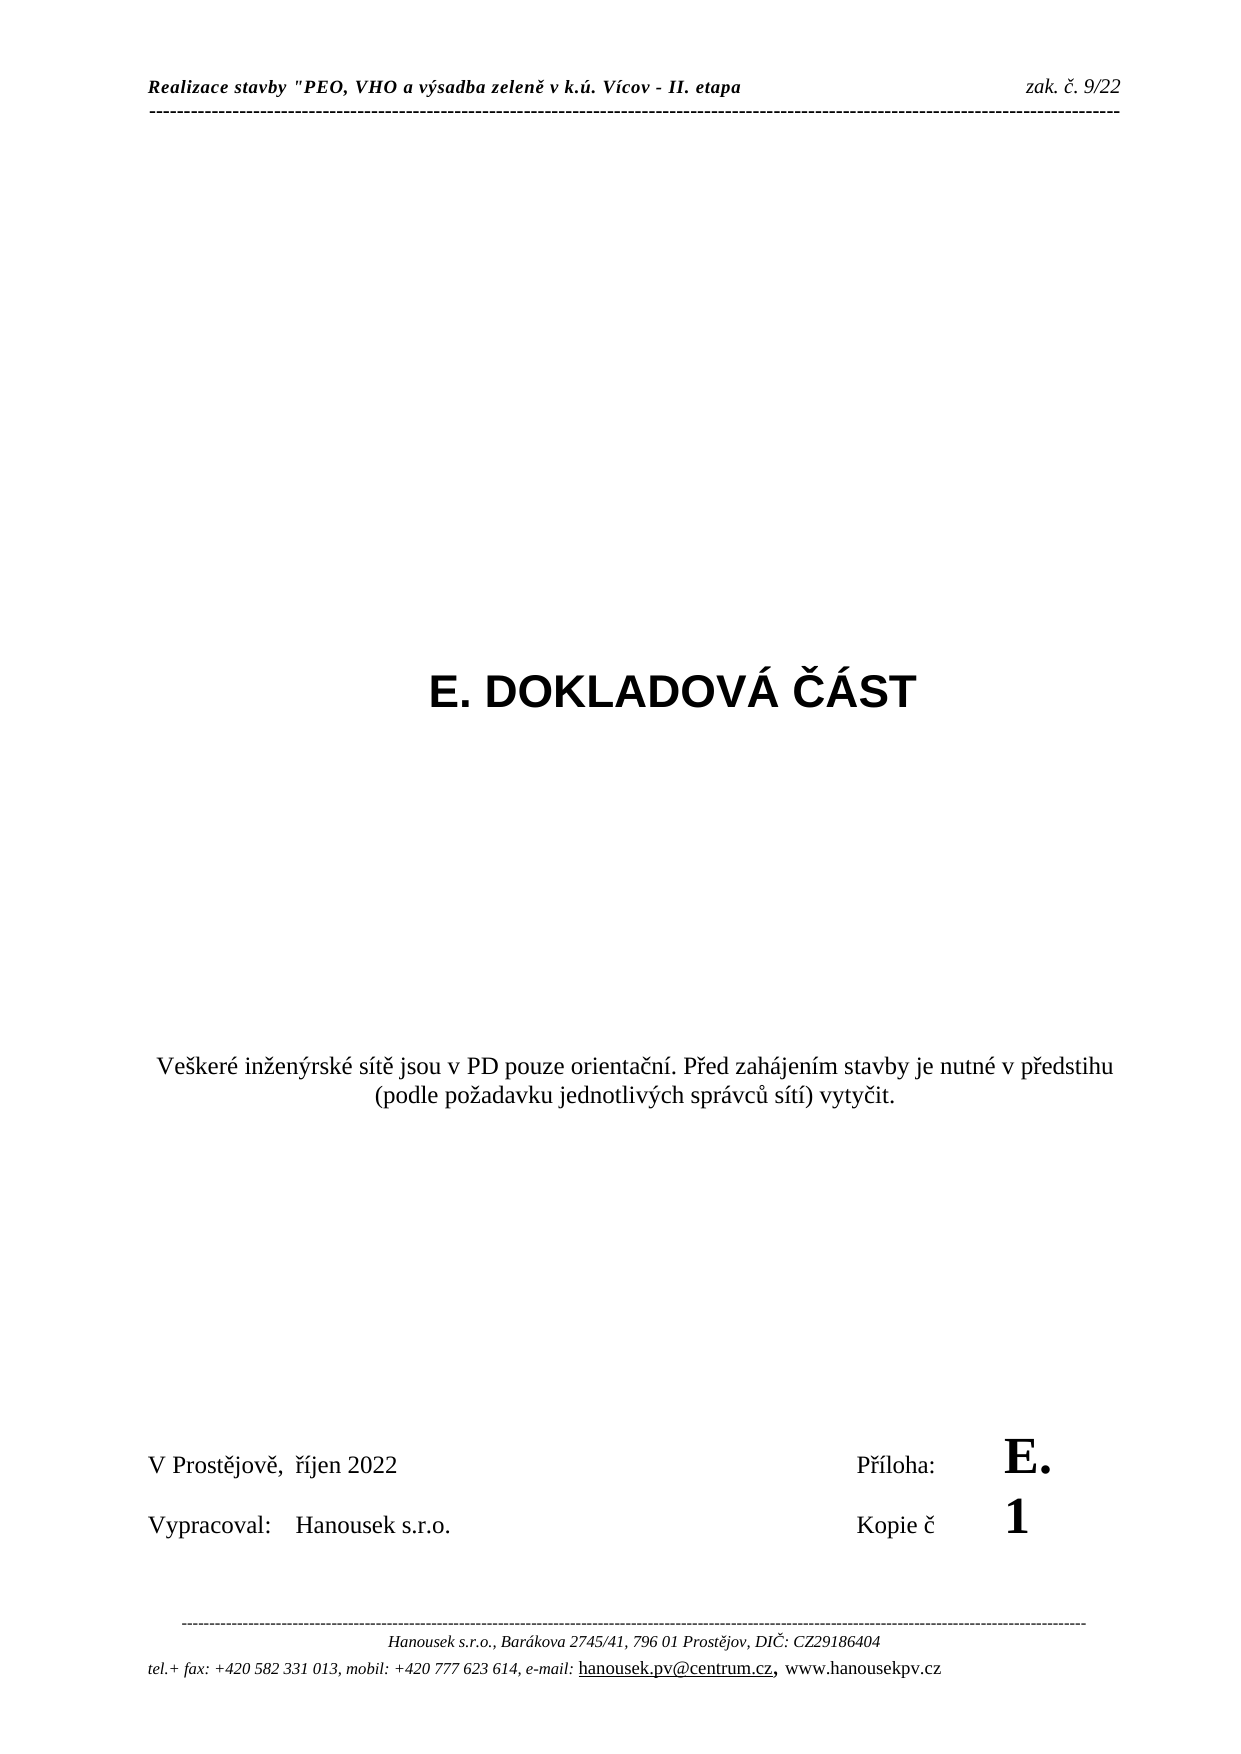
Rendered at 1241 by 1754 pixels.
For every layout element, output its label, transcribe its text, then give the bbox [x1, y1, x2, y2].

text E. DOKLADOVÁ ČÁST [428, 665, 1122, 718]
text Vypracoval: Hanousek s.r.o. Kopie č 1 [148, 1485, 1122, 1545]
text V Prostějově, říjen 2022 Příloha: E. [148, 1425, 1122, 1485]
text Veškeré inženýrské sítě jsou v PD pouze orientační. Před zahájením stavby je nutné v předstihu (podle požadavku jednotlivých správců sítí) vytyčit. [148, 1051, 1122, 1109]
